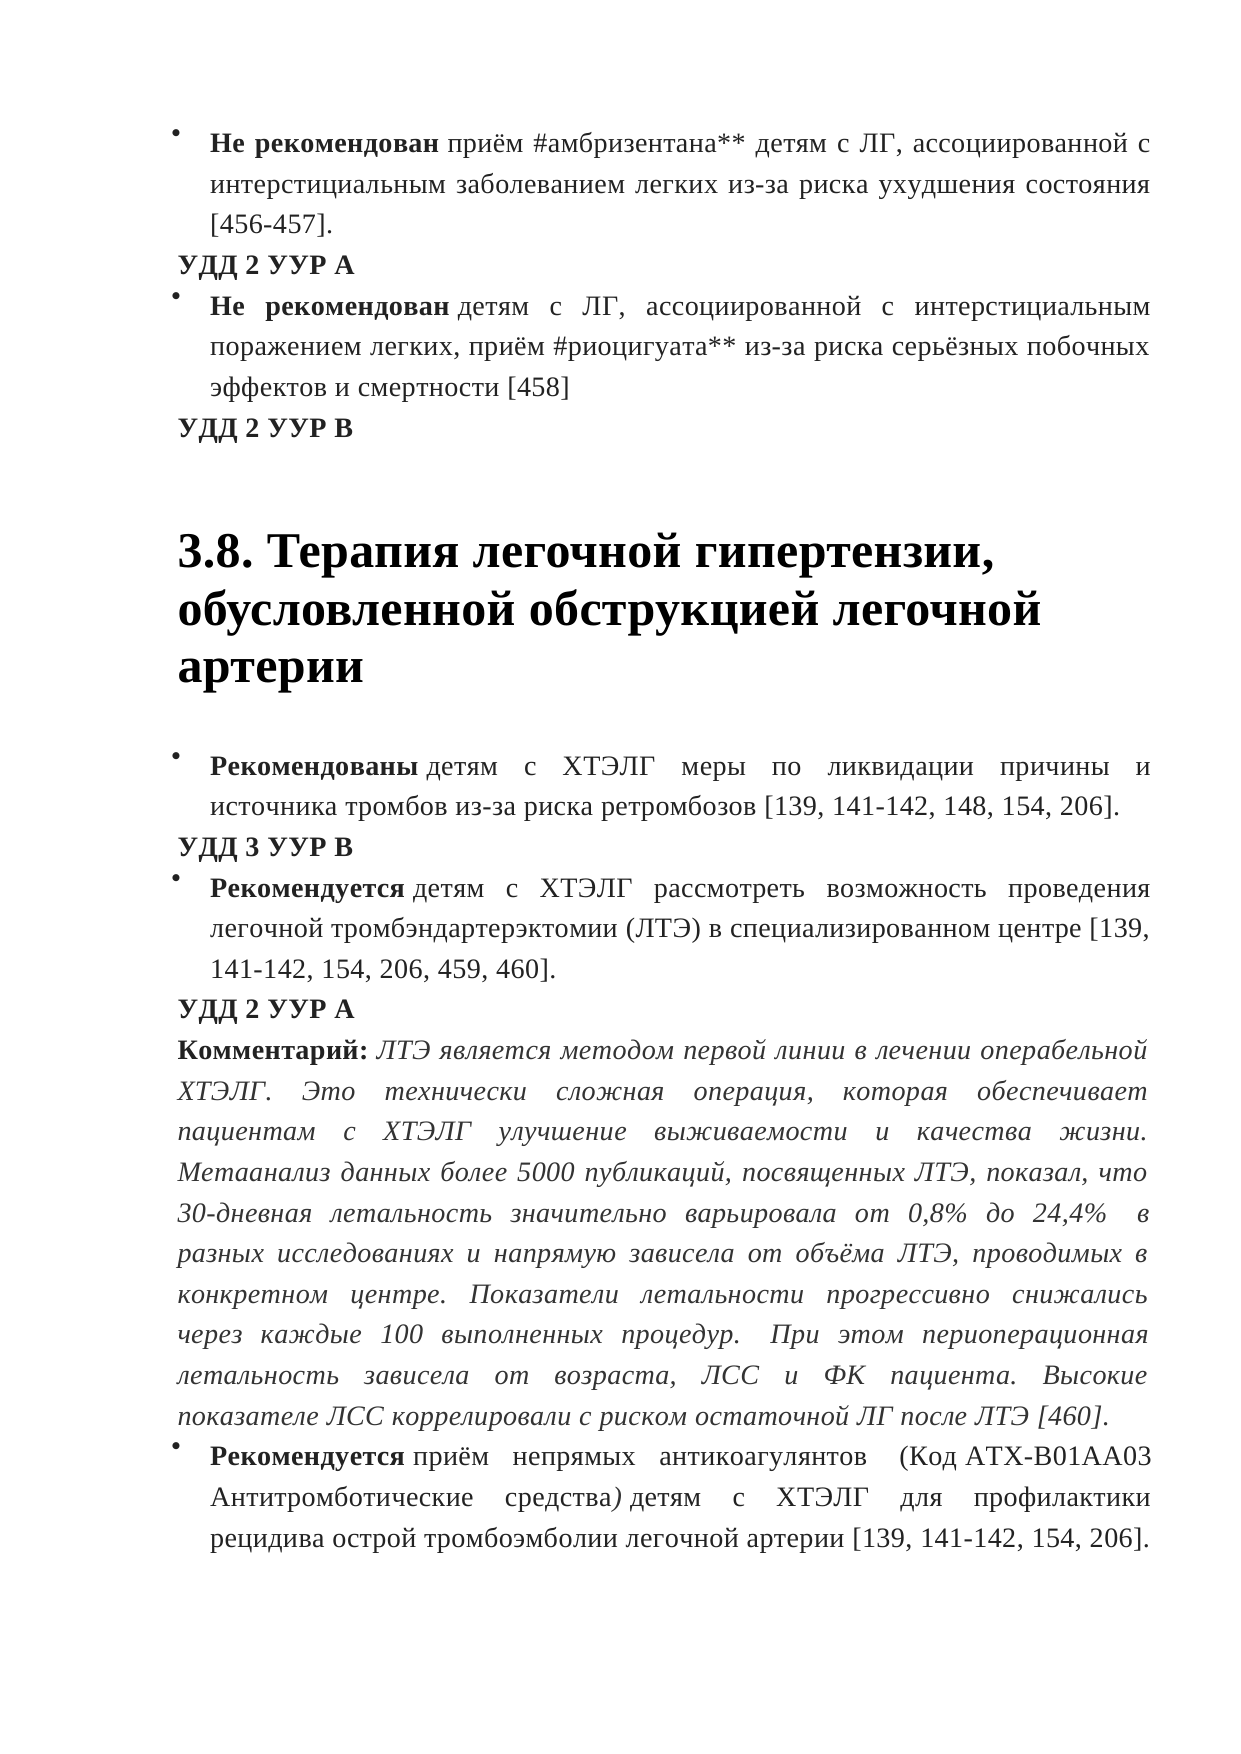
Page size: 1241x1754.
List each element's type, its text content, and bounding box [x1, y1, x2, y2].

text УДД 2 УУР А [177, 984, 1152, 1025]
text УДД 3 УУР B [177, 822, 1152, 862]
text УДД 2 УУР А [177, 240, 1152, 281]
list Рекомендуется приём непрямых антикоагулянтов (Код АТХ-В01АА03 Антитромботические средства) детям с ХТЭЛГ для профилактики рецидива острой тромбоэмболии легочной артерии [139, 141-142, 154, 206]. [172, 1431, 1152, 1553]
text 3.8. Терапия легочной гипертензии, обусловленной обструкцией легочной артерии [177, 521, 1152, 694]
list Не рекомендован приём #амбризентана** детям с ЛГ, ассоциированной с интерстициальным заболеванием легких из-за риска ухудшения состояния [456-457]. [172, 118, 1152, 240]
text УДД 2 УУР В [177, 402, 1152, 443]
list Не рекомендован детям с ЛГ, ассоциированной с интерстициальным поражением легких, приём #риоцигуата** из-за риска серьёзных побочных эффектов и смертности [458] [172, 281, 1152, 402]
list Рекомендуется детям с ХТЭЛГ рассмотреть возможность проведения легочной тромбэндартерэктомии (ЛТЭ) в специализированном центре [139, 141-142, 154, 206, 459, 460]. [172, 862, 1152, 984]
list Рекомендованы детям с ХТЭЛГ меры по ликвидации причины и источника тромбов из-за риска ретромбозов [139, 141-142, 148, 154, 206]. [172, 741, 1152, 822]
text Комментарий: ЛТЭ является методом первой линии в лечении операбельной ХТЭЛГ. Это технически сложная операция, которая обеспечивает пациентам с ХТЭЛГ улучшение выживаемости и качества жизни. Метаанализ данных более 5000 публикаций, посвященных ЛТЭ, показал, что 30-дневная летальность значительно варьировала от 0,8% до 24,4% в разных исследованиях и напрямую зависела от объёма ЛТЭ, проводимых в конкретном центре. Показатели летальности прогрессивно снижались через каждые 100 выполненных процедур. При этом периоперационная летальность зависела от возраста, ЛСС и ФК пациента. Высокие показателе ЛСС коррелировали с риском остаточной ЛГ после ЛТЭ [460]. [177, 1025, 1152, 1431]
